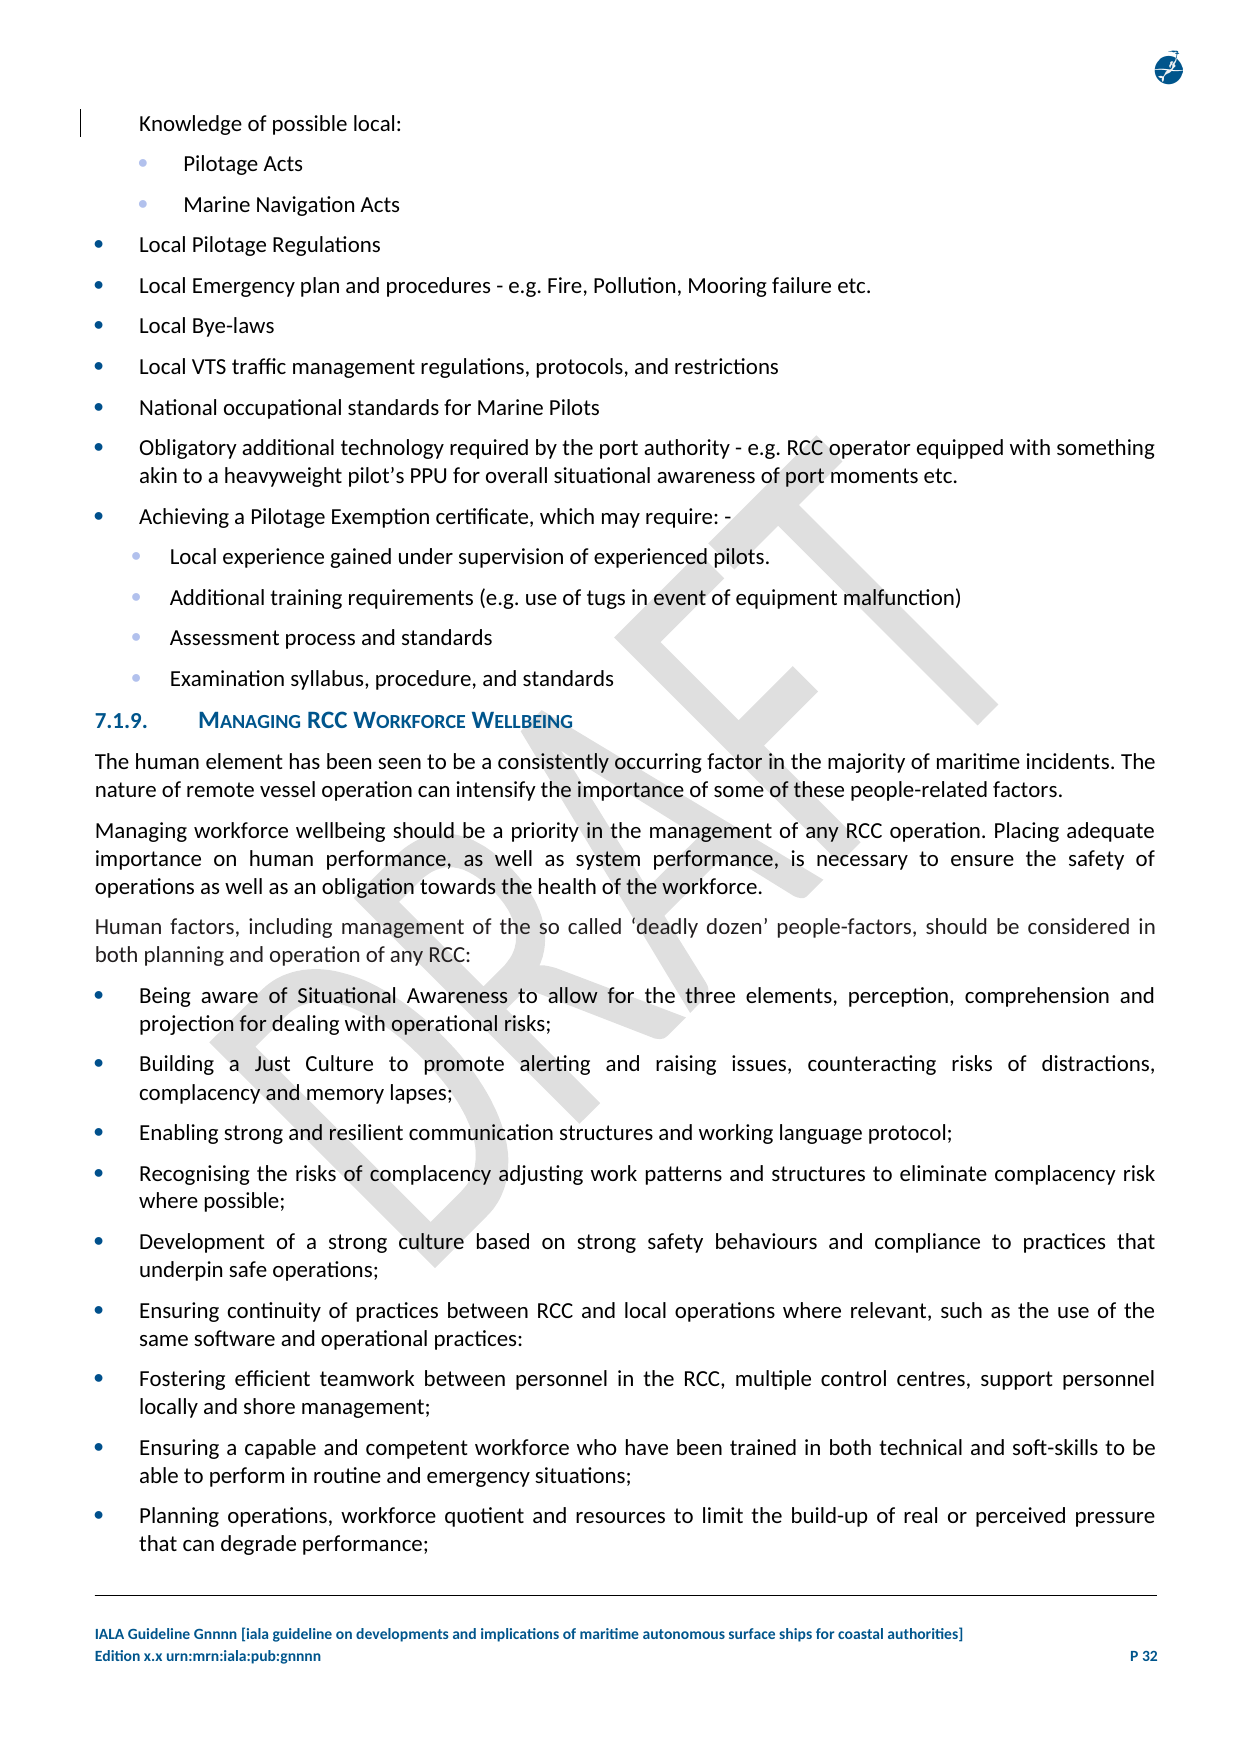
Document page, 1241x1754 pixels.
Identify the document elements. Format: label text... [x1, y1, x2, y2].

text Human factors, including management of the so called ‘deadly dozen’ people-factors, should be considered in both planning and operation of any RCC: [94, 912, 1157, 968]
list Enabling strong and resilient communication structures and working language protocol; [94, 1118, 1157, 1146]
list Additional training requirements (e.g. use of tugs in event of equipment malfunction) [132, 583, 1157, 611]
list Local Pilotage Regulations [94, 231, 1157, 259]
list Local Emergency plan and procedures - e.g. Fire, Pollution, Mooring failure etc. [94, 271, 1157, 299]
list Building a Just Culture to promote alerting and raising issues, counteracting risks of distractions, complacency and memory lapses; [94, 1049, 1157, 1106]
list Achieving a Pilotage Exemption certificate, which may require: - [94, 502, 1157, 530]
list National occupational standards for Marine Pilots [94, 393, 1157, 421]
list Planning operations, workforce quotient and resources to limit the build-up of real or perceived pressure that can degrade performance; [94, 1501, 1157, 1557]
list Local experience gained under supervision of experienced pilots. [132, 542, 1157, 570]
picture [1123, 0, 1241, 119]
list Recognising the risks of complacency adjusting work patterns and structures to eliminate complacency risk where possible; [94, 1159, 1157, 1215]
list Development of a strong culture based on strong safety behaviours and compliance to practices that underpin safe operations; [94, 1227, 1157, 1283]
list Fostering efficient teamwork between personnel in the RCC, multiple control centres, support personnel locally and shore management; [94, 1364, 1157, 1420]
list Obligatory additional technology required by the port authority - e.g. RCC operator equipped with something akin to a heavyweight pilot’s PPU for overall situational awareness of port moments etc. [94, 433, 1157, 489]
list Marine Navigation Acts [139, 190, 1157, 218]
text The human element has been seen to be a consistently occurring factor in the majority of maritime incidents. The nature of remote vessel operation can intensify the importance of some of these people-related factors. [94, 747, 1157, 803]
list Examination syllabus, procedure, and standards [132, 664, 1157, 692]
list Local Bye-laws [94, 312, 1157, 340]
list Ensuring continuity of practices between RCC and local operations where relevant, such as the use of the same software and operational practices: [94, 1296, 1157, 1352]
list Being aware of Situational Awareness to allow for the three elements, perception, comprehension and projection for dealing with operational risks; [94, 981, 1157, 1037]
list Pilotage Acts [139, 149, 1157, 178]
list Ensuring a capable and competent workforce who have been trained in both technical and soft-skills to be able to perform in routine and emergency situations; [94, 1433, 1157, 1489]
subtitle Managing RCC Workforce Wellbeing [94, 704, 1069, 735]
list Knowledge of possible local: [139, 109, 1157, 137]
list Local VTS traffic management regulations, protocols, and restrictions [94, 352, 1157, 380]
list Assessment process and standards [132, 623, 1157, 651]
text Managing workforce wellbeing should be a priority in the management of any RCC operation. Placing adequate importance on human performance, as well as system performance, is necessary to ensure the safety of operations as well as an obligation towards the health of the workforce. [94, 816, 1157, 900]
